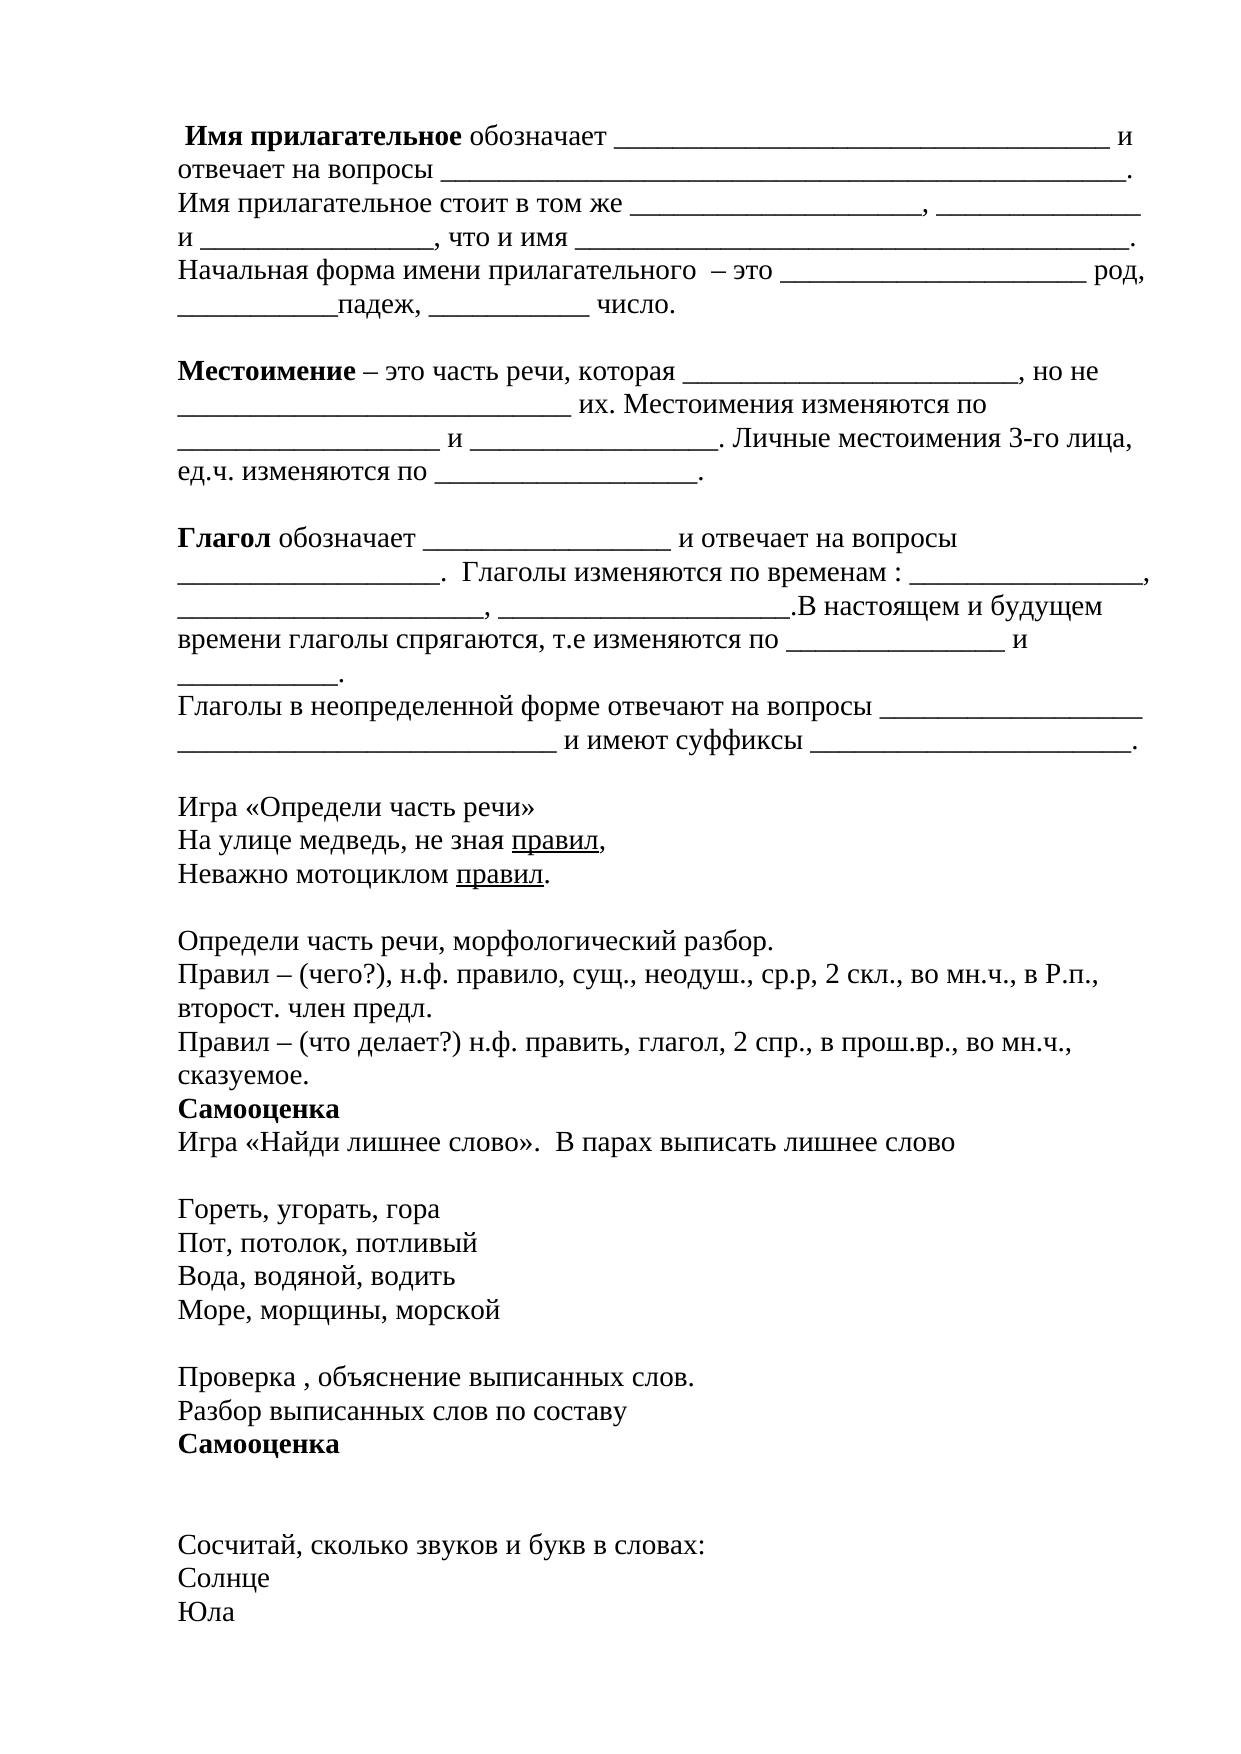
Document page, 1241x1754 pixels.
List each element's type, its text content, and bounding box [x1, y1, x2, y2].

text Имя прилагательное стоит в том же ____________________, ______________ и ________________, что и имя ______________________________________. Начальная форма имени прилагательного – это _____________________ род, ___________падеж, ___________ число. [177, 185, 1152, 319]
text Солнце [177, 1560, 1152, 1594]
text Юла [177, 1594, 1152, 1627]
text Глагол обозначает _________________ и отвечает на вопросы __________________. Глаголы изменяются по временам : ________________, _____________________, ____________________.В настоящем и будущем времени глаголы спрягаются, т.е изменяются по _______________ и ___________. [177, 521, 1152, 688]
text Местоимение – это часть речи, которая _______________________, но не ___________________________ их. Местоимения изменяются по __________________ и _________________. Личные местоимения 3-го лица, ед.ч. изменяются по __________________. [177, 353, 1152, 487]
text Самооценка [177, 1426, 1152, 1460]
text Гореть, угорать, гора [177, 1191, 1152, 1225]
text Самооценка [177, 1091, 1152, 1124]
text Море, морщины, морской [177, 1292, 1152, 1326]
text Глаголы в неопределенной форме отвечают на вопросы __________________ __________________________ и имеют суффиксы ______________________. [177, 688, 1152, 755]
text Правил – (чего?), н.ф. правило, сущ., неодуш., ср.р, 2 скл., во мн.ч., в Р.п., второст. член предл. [177, 957, 1152, 1024]
text Имя прилагательное обозначает __________________________________ и отвечает на вопросы _______________________________________________. [177, 118, 1152, 185]
text Сосчитай, сколько звуков и букв в словах: [177, 1527, 1152, 1560]
text Разбор выписанных слов по составу [177, 1393, 1152, 1426]
text Неважно мотоциклом правил. [177, 856, 1152, 889]
text Правил – (что делает?) н.ф. править, глагол, 2 спр., в прош.вр., во мн.ч., сказуемое. [177, 1024, 1152, 1091]
text Игра «Найди лишнее слово». В парах выписать лишнее слово [177, 1124, 1152, 1158]
text Определи часть речи, морфологический разбор. [177, 923, 1152, 957]
text Проверка , объяснение выписанных слов. [177, 1359, 1152, 1393]
text Игра «Определи часть речи» [177, 789, 1152, 822]
text На улице медведь, не зная правил, [177, 822, 1152, 856]
text Пот, потолок, потливый [177, 1225, 1152, 1258]
text Вода, водяной, водить [177, 1258, 1152, 1292]
